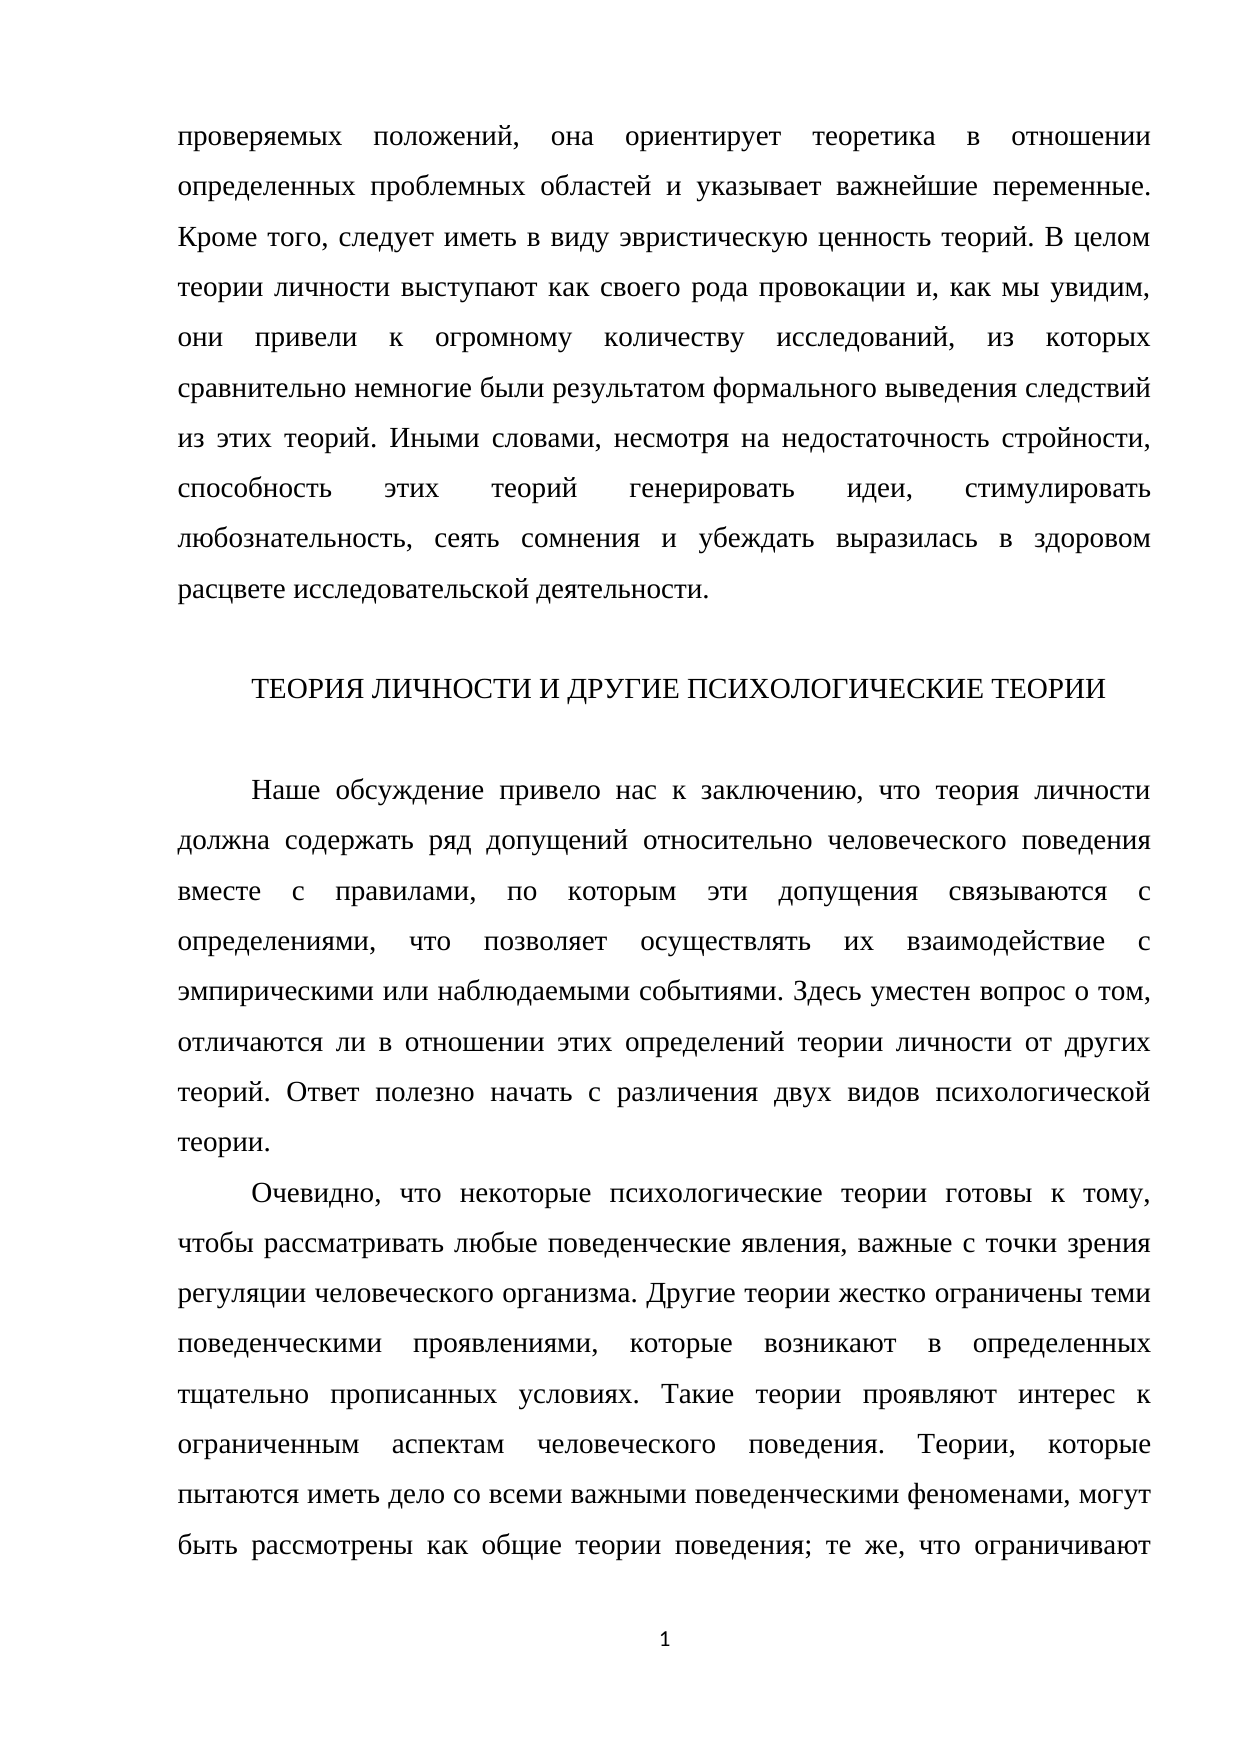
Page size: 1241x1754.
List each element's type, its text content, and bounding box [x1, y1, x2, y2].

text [177, 1175, 1152, 1560]
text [177, 118, 1152, 604]
text ТЕОРИЯ ЛИЧНОСТИ И ДРУГИЕ ПСИХОЛОГИЧЕСКИЕ ТЕОРИИ [177, 672, 1152, 705]
text Наше обсуждение привело нас к заключению, что теория личности должна содержать ряд допущений относительно человеческого поведения вместе с правилами, по которым эти допущения связываются с определениями, что позволяет осуществлять их взаимодействие с эмпирическими или наблюдаемыми событиями. Здесь уместен вопрос о том, отличаются ли в отношении этих определений теории личности от других теорий. Ответ полезно начать с различения двух видов психологической теории. [177, 772, 1152, 1158]
